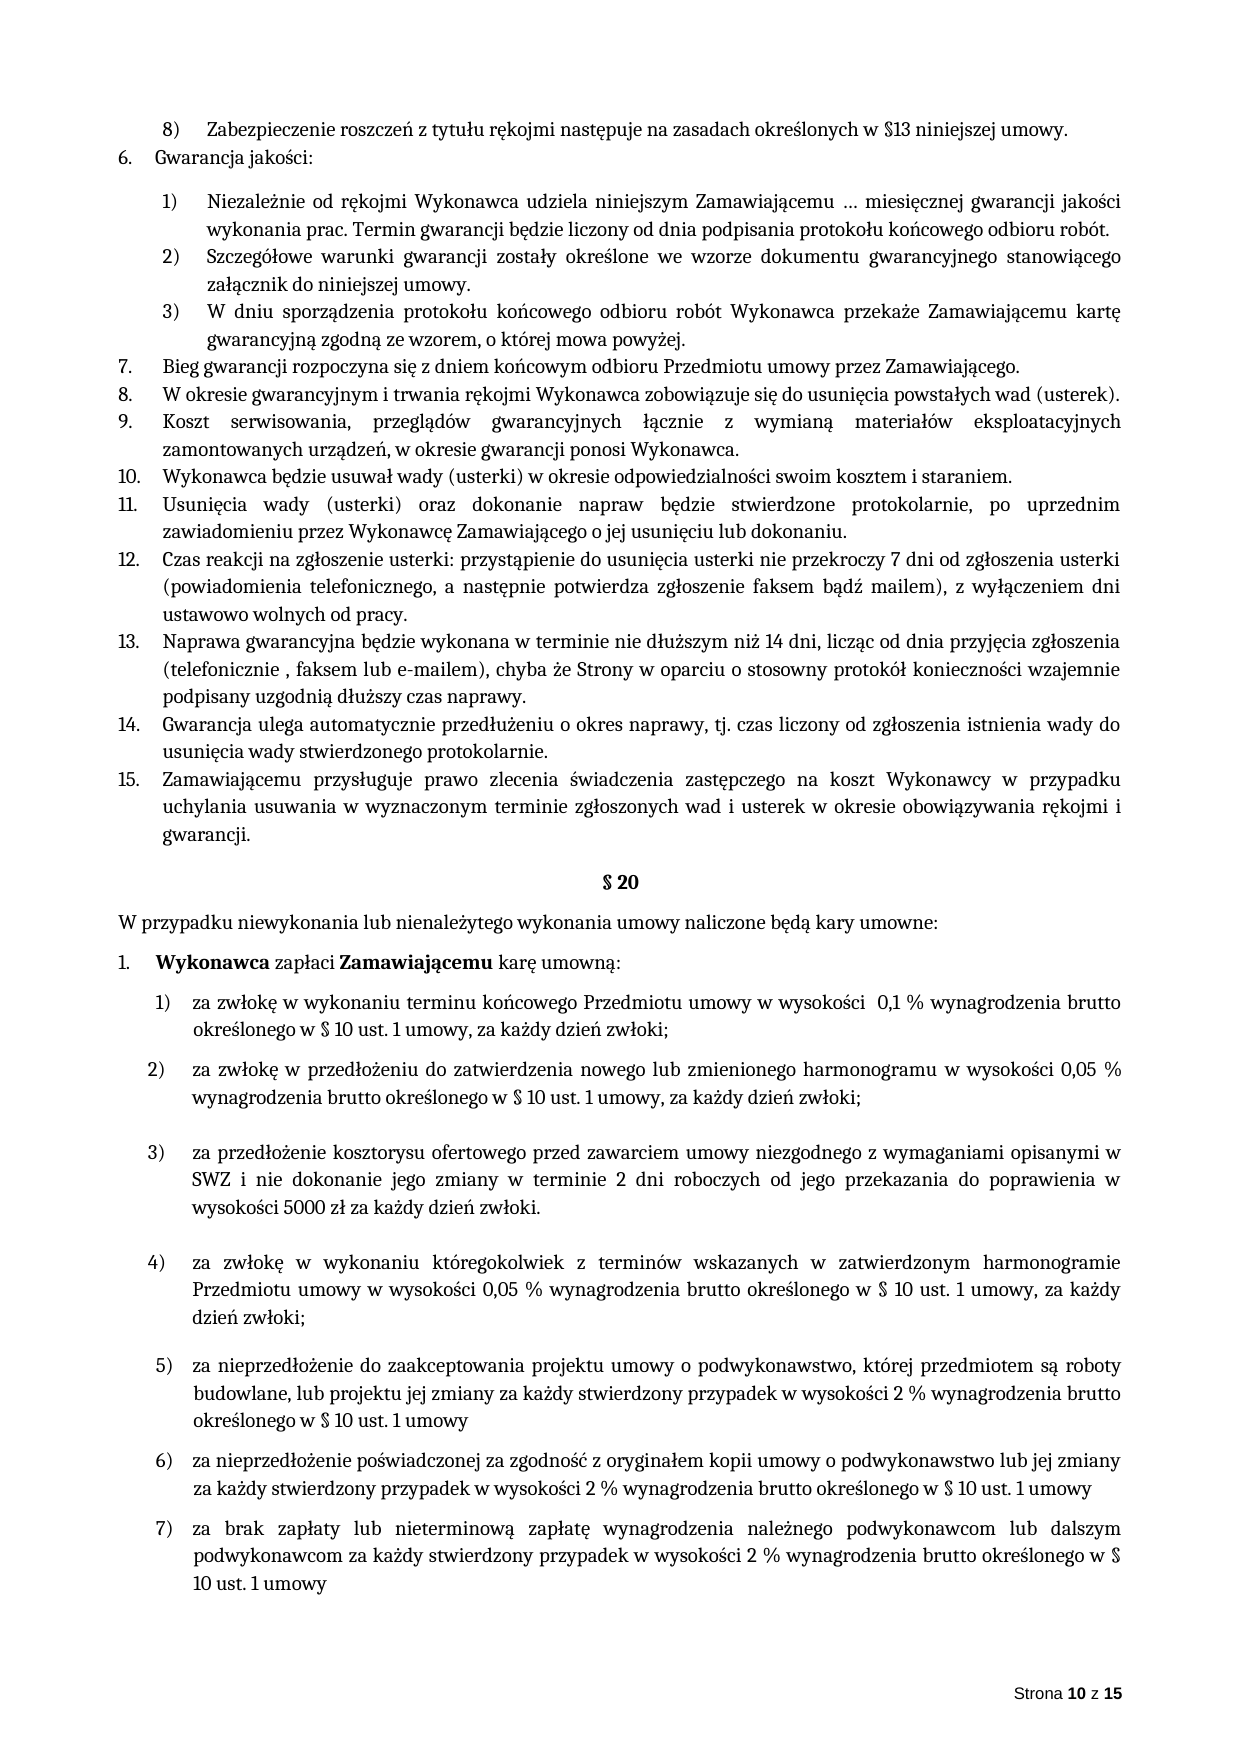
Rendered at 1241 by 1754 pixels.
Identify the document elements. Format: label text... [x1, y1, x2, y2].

list Szczegółowe warunki gwarancji zostały określone we wzorze dokumentu gwarancyjnego stanowiącego załącznik do niniejszej umowy. [162, 245, 1122, 296]
list za przedłożenie kosztorysu ofertowego przed zawarciem umowy niezgodnego z wymaganiami opisanymi w SWZ i nie dokonanie jego zmiany w terminie 2 dni roboczych od jego przekazania do poprawienia w wysokości 5000 zł za każdy dzień zwłoki. [148, 1141, 1122, 1219]
text § 20 [118, 871, 1122, 894]
list Zabezpieczenie roszczeń z tytułu rękojmi następuje na zasadach określonych w §13 niniejszej umowy. [162, 118, 1122, 142]
list za zwłokę w przedłożeniu do zatwierdzenia nowego lub zmienionego harmonogramu w wysokości 0,05 % wynagrodzenia brutto określonego w § 10 ust. 1 umowy, za każdy dzień zwłoki; [148, 1058, 1122, 1109]
list za zwłokę w wykonaniu terminu końcowego Przedmiotu umowy w wysokości 0,1 % wynagrodzenia brutto określonego w § 10 ust. 1 umowy, za każdy dzień zwłoki; [156, 991, 1122, 1042]
list Wykonawca będzie usuwał wady (usterki) w okresie odpowiedzialności swoim kosztem i staraniem. [118, 465, 1122, 489]
list Czas reakcji na zgłoszenie usterki: przystąpienie do usunięcia usterki nie przekroczy 7 dni od zgłoszenia usterki (powiadomienia telefonicznego, a następnie potwierdza zgłoszenie faksem bądź mailem), z wyłączeniem dni ustawowo wolnych od pracy. [118, 547, 1122, 626]
list za zwłokę w wykonaniu któregokolwiek z terminów wskazanych w zatwierdzonym harmonogramie Przedmiotu umowy w wysokości 0,05 % wynagrodzenia brutto określonego w § 10 ust. 1 umowy, za każdy dzień zwłoki; [148, 1251, 1122, 1329]
text 6. Gwarancja jakości: [118, 146, 1122, 169]
list Niezależnie od rękojmi Wykonawca udziela niniejszym Zamawiającemu … miesięcznej gwarancji jakości wykonania prac. Termin gwarancji będzie liczony od dnia podpisania protokołu końcowego odbioru robót. [162, 190, 1122, 241]
list Zamawiającemu przysługuje prawo zlecenia świadczenia zastępczego na koszt Wykonawcy w przypadku uchylania usuwania w wyznaczonym terminie zgłoszonych wad i usterek w okresie obowiązywania rękojmi i gwarancji. [118, 767, 1122, 846]
list Gwarancja ulega automatycznie przedłużeniu o okres naprawy, tj. czas liczony od zgłoszenia istnienia wady do usunięcia wady stwierdzonego protokolarnie. [118, 712, 1122, 764]
list za nieprzedłożenie poświadczonej za zgodność z oryginałem kopii umowy o podwykonawstwo lub jej zmiany za każdy stwierdzony przypadek w wysokości 2 % wynagrodzenia brutto określonego w § 10 ust. 1 umowy [156, 1449, 1122, 1500]
list za brak zapłaty lub nieterminową zapłatę wynagrodzenia należnego podwykonawcom lub dalszym podwykonawcom za każdy stwierdzony przypadek w wysokości 2 % wynagrodzenia brutto określonego w § 10 ust. 1 umowy [156, 1516, 1122, 1595]
list Bieg gwarancji rozpoczyna się z dniem końcowym odbioru Przedmiotu umowy przez Zamawiającego. [118, 355, 1122, 379]
list Wykonawca zapłaci Zamawiającemu karę umowną: [118, 951, 1122, 974]
text W przypadku niewykonania lub nienależytego wykonania umowy naliczone będą kary umowne: [118, 911, 1122, 934]
list Koszt serwisowania, przeglądów gwarancyjnych łącznie z wymianą materiałów eksploatacyjnych zamontowanych urządzeń, w okresie gwarancji ponosi Wykonawca. [118, 410, 1122, 461]
list Usunięcia wady (usterki) oraz dokonanie napraw będzie stwierdzone protokolarnie, po uprzednim zawiadomieniu przez Wykonawcę Zamawiającego o jej usunięciu lub dokonaniu. [118, 492, 1122, 544]
list W dniu sporządzenia protokołu końcowego odbioru robót Wykonawca przekaże Zamawiającemu kartę gwarancyjną zgodną ze wzorem, o której mowa powyżej. [162, 300, 1122, 351]
list za nieprzedłożenie do zaakceptowania projektu umowy o podwykonawstwo, której przedmiotem są roboty budowlane, lub projektu jej zmiany za każdy stwierdzony przypadek w wysokości 2 % wynagrodzenia brutto określonego w § 10 ust. 1 umowy [156, 1354, 1122, 1433]
list W okresie gwarancyjnym i trwania rękojmi Wykonawca zobowiązuje się do usunięcia powstałych wad (usterek). [118, 382, 1122, 406]
list Naprawa gwarancyjna będzie wykonana w terminie nie dłuższym niż 14 dni, licząc od dnia przyjęcia zgłoszenia (telefonicznie , faksem lub e-mailem), chyba że Strony w oparciu o stosowny protokół konieczności wzajemnie podpisany uzgodnią dłuższy czas naprawy. [118, 630, 1122, 709]
